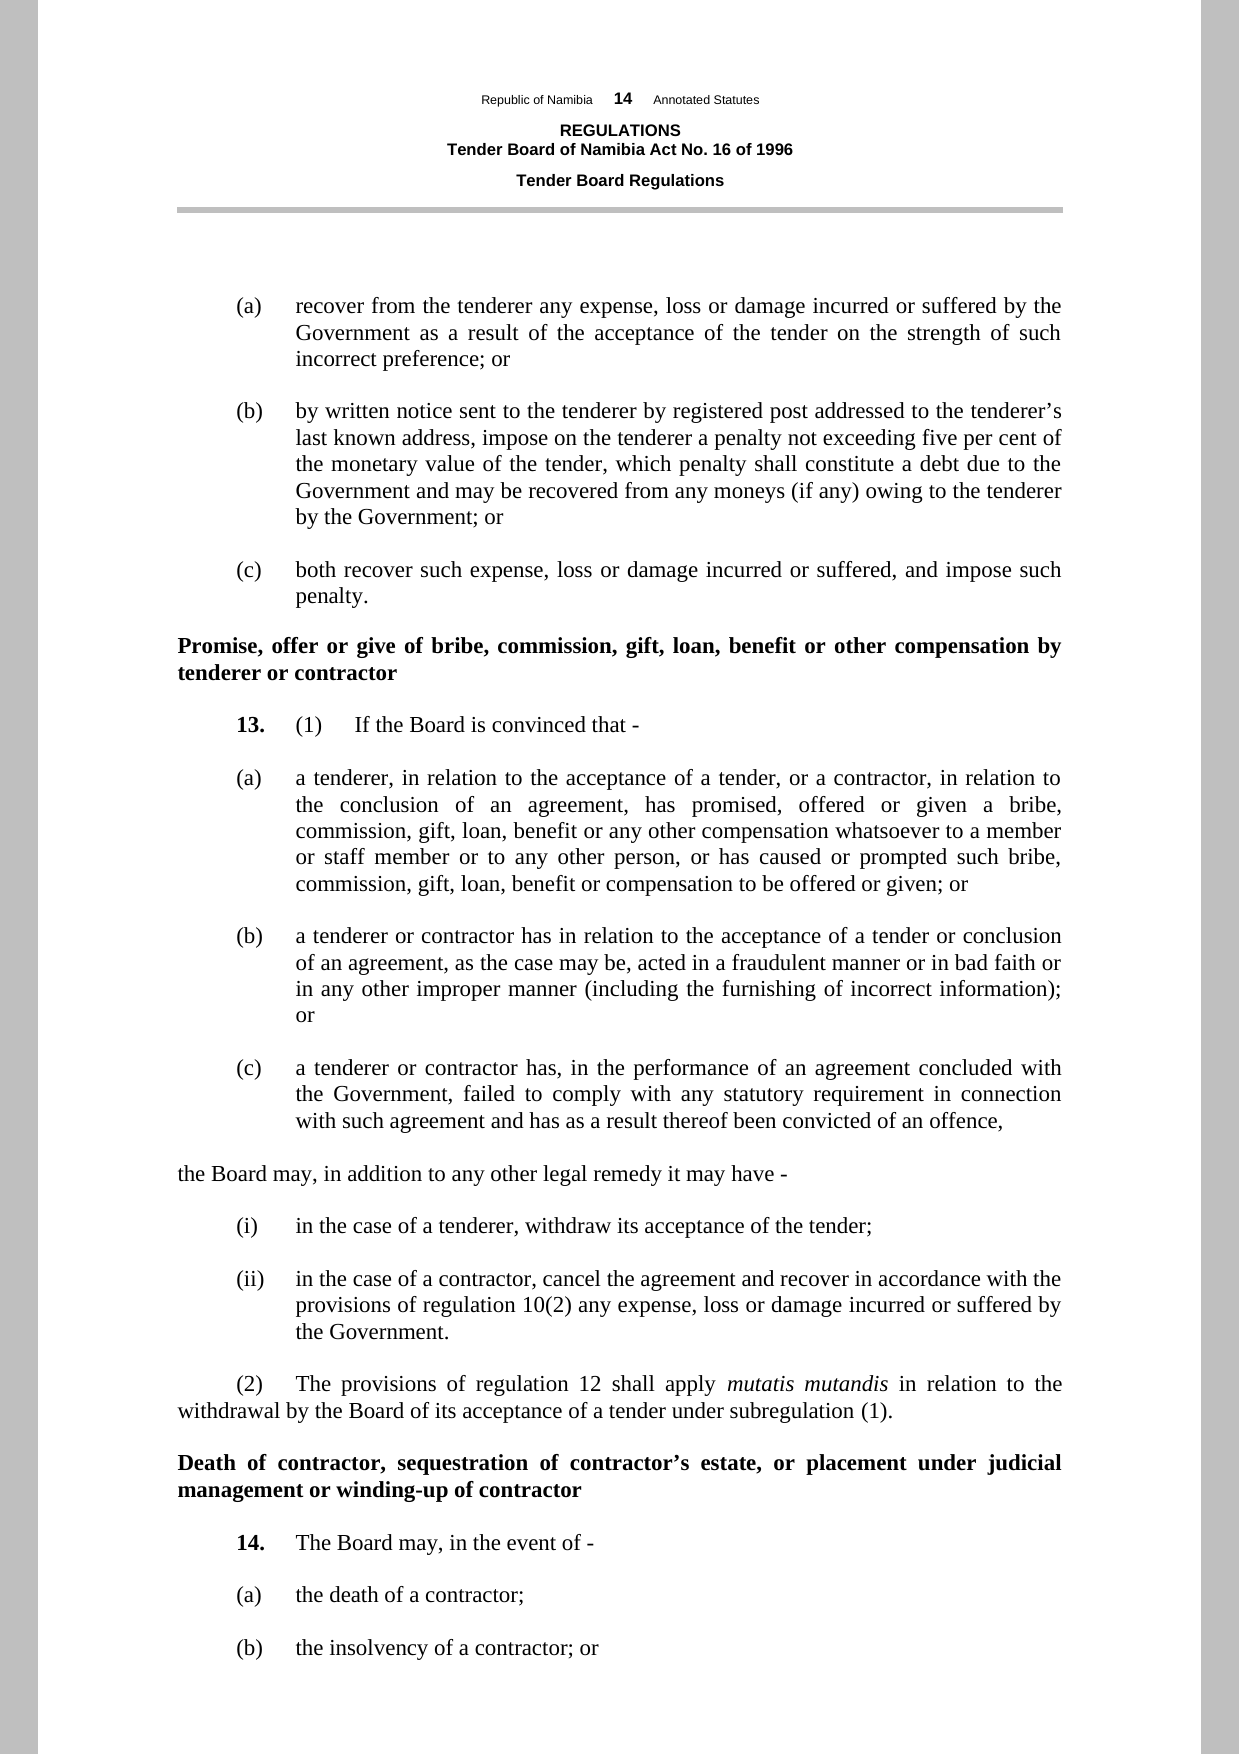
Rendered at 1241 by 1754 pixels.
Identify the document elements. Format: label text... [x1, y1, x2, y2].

text (b) by written notice sent to the tenderer by registered post addressed to the tenderer’s last known address, impose on the tenderer a penalty not exceeding five per cent of the monetary value of the tender, which penalty shall constitute a debt due to the Government and may be recovered from any moneys (if any) owing to the tenderer by the Government; or [236, 398, 1063, 529]
text (b) a tenderer or contractor has in relation to the acceptance of a tender or conclusion of an agreement, as the case may be, acted in a fraudulent manner or in bad faith or in any other improper manner (including the furnishing of incorrect information); or [236, 922, 1063, 1028]
text (a) the death of a contractor; [236, 1581, 1063, 1608]
text (b) the insolvency of a contractor; or [236, 1634, 1063, 1660]
text (ii) in the case of a contractor, cancel the agreement and recover in accordance with the provisions of regulation 10(2) any expense, loss or damage incurred or suffered by the Government. [236, 1265, 1063, 1344]
text 13. (1) If the Board is convinced that - [177, 712, 1063, 738]
text (a) recover from the tenderer any expense, loss or damage incurred or suffered by the Government as a result of the acceptance of the tender on the strength of such incorrect preference; or [236, 292, 1063, 371]
text (2) The provisions of regulation 12 shall apply mutatis mutandis in relation to the withdrawal by the Board of its acceptance of a tender under subregulation (1). [177, 1370, 1063, 1423]
text Promise, offer or give of bribe, commission, gift, loan, benefit or other compensation by tenderer or contractor [177, 632, 1063, 685]
text (i) in the case of a tenderer, withdraw its acceptance of the tender; [236, 1212, 1063, 1239]
text 14. The Board may, in the event of - [177, 1528, 1063, 1555]
text (c) both recover such expense, loss or damage incurred or suffered, and impose such penalty. [236, 556, 1063, 608]
text (a) a tenderer, in relation to the acceptance of a tender, or a contractor, in relation to the conclusion of an agreement, has promised, offered or given a bribe, commission, gift, loan, benefit or any other compensation whatsoever to a member or staff member or to any other person, or has caused or prompted such bribe, commission, gift, loan, benefit or compensation to be offered or given; or [236, 764, 1063, 896]
text (c) a tenderer or contractor has, in the performance of an agreement concluded with the Government, failed to comply with any statutory requirement in connection with such agreement and has as a result thereof been convicted of an offence, [236, 1054, 1063, 1133]
text the Board may, in addition to any other legal remedy it may have - [177, 1159, 1063, 1186]
text Death of contractor, sequestration of contractor’s estate, or placement under judicial management or winding-up of contractor [177, 1449, 1063, 1502]
